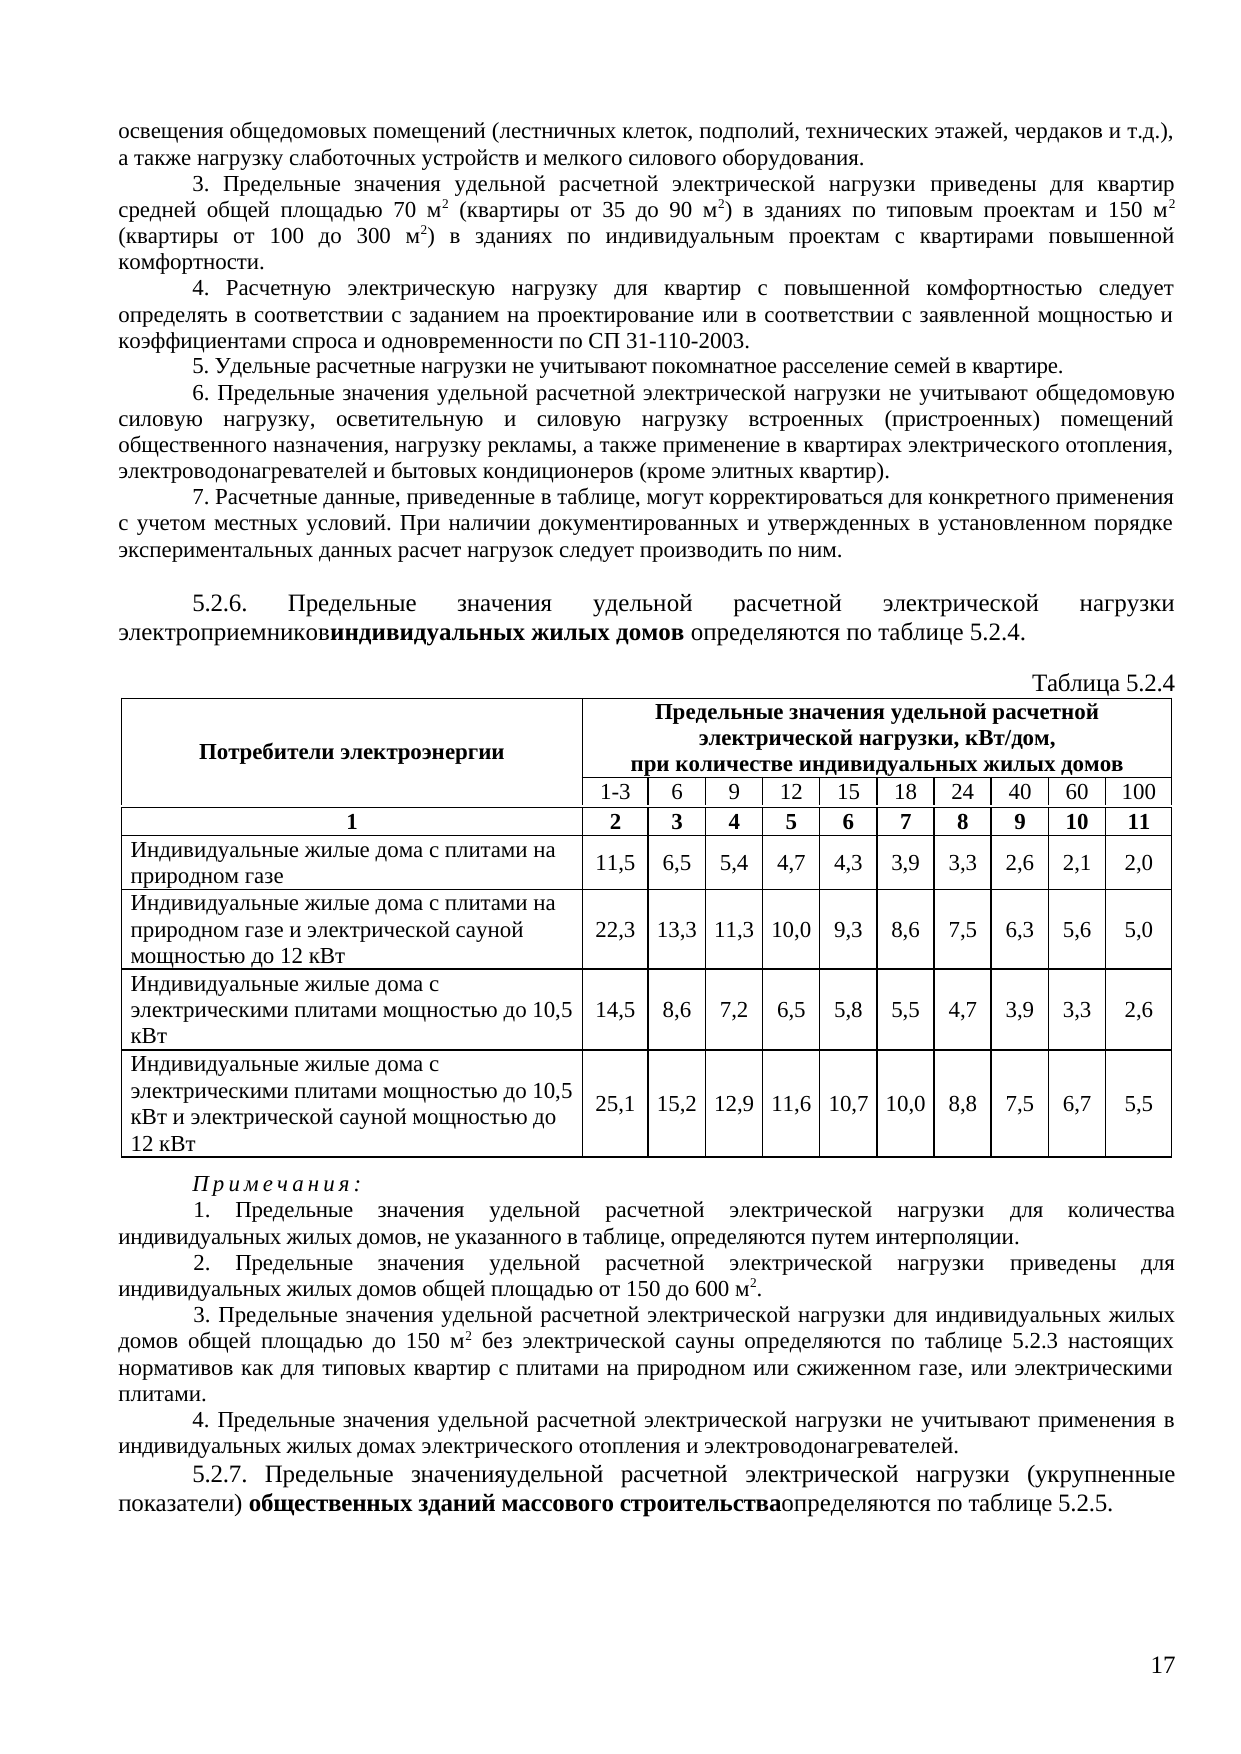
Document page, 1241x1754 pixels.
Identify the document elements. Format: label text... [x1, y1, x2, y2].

text 7. Расчетные данные, приведенные в таблице, могут корректироваться для конкретного применения с учетом местных условий. При наличии документированных и утвержденных в установленном порядке экспериментальных данных расчет нагрузок следует производить по ним. [118, 484, 1175, 562]
table_cell 14,5 [583, 970, 647, 1049]
table_cell 10,0 [878, 1051, 933, 1156]
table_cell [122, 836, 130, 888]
table_cell 8,8 [935, 1051, 990, 1156]
table_cell 11,3 [706, 890, 762, 968]
table_cell 2,6 [992, 836, 1048, 888]
text 3. Предельные значения удельной расчетной электрической нагрузки приведены для квартир средней общей площадью 70 м2 (квартиры от 35 до 90 м2) в зданиях по типовым проектам и 150 м2 (квартиры от 100 до 300 м2) в зданиях по индивидуальным проектам с квартирами повышенной комфортности. [118, 170, 1175, 275]
table_cell 8,6 [878, 890, 933, 968]
table_cell 3,3 [1049, 970, 1105, 1049]
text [118, 118, 1175, 170]
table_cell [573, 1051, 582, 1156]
table_cell 7,5 [992, 1051, 1048, 1156]
text 5. Удельные расчетные нагрузки не учитывают покомнатное расселение семей в квартире. [118, 353, 1175, 379]
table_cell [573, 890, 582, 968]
table_cell 25,1 [583, 1051, 647, 1156]
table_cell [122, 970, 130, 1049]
table_cell 11,5 [583, 836, 647, 888]
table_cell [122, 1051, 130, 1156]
text 6. Предельные значения удельной расчетной электрической нагрузки не учитывают общедомовую силовую нагрузку, осветительную и силовую нагрузку встроенных (пристроенных) помещений общественного назначения, нагрузку рекламы, а также применение в квартирах электрического отопления, электроводонагревателей и бытовых кондиционеров (кроме элитных квартир). [118, 379, 1175, 484]
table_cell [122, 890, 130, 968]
table_cell 5,8 [820, 970, 876, 1049]
table_header 1 [122, 808, 582, 835]
table_cell 13,3 [649, 890, 705, 968]
table_cell 5,0 [1106, 890, 1171, 968]
table_cell 3,9 [992, 970, 1048, 1049]
table_cell 15,2 [649, 1051, 705, 1156]
table_cell 5,5 [1106, 1051, 1171, 1156]
table_cell 2,0 [1106, 836, 1171, 888]
table_cell 2,1 [1049, 836, 1105, 888]
table_cell 6,5 [649, 836, 705, 888]
text Таблица 5.2.4 [118, 669, 1175, 697]
text Примечания: [118, 1170, 1175, 1196]
table_cell 3,3 [935, 836, 990, 888]
text 2. Предельные значения удельной расчетной электрической нагрузки приведены для индивидуальных жилых домов общей площадью от 150 до 600 м2. [118, 1249, 1175, 1302]
table_cell 8,6 [649, 970, 705, 1049]
text 5.2.6. Предельные значения удельной расчетной электрической нагрузки электроприемниковиндивидуальных жилых домов определяются по таблице 5.2.4. [118, 588, 1175, 645]
table_cell 10,7 [820, 1051, 876, 1156]
text 4. Расчетную электрическую нагрузку для квартир с повышенной комфортностью следует определять в соответствии с заданием на проектирование или в соответствии с заявленной мощностью и коэффициентами спроса и одновременности по СП 31-110-2003. [118, 275, 1175, 353]
text 4. Предельные значения удельной расчетной электрической нагрузки не учитывают применения в индивидуальных жилых домах электрического отопления и электроводонагревателей. [118, 1406, 1175, 1459]
table_cell 4,7 [763, 836, 819, 888]
table_cell 7,2 [706, 970, 762, 1049]
table_cell 12,9 [706, 1051, 762, 1156]
table_cell 22,3 [583, 890, 647, 968]
table_header Потребители электроэнергии [122, 699, 582, 805]
table_cell 4,3 [820, 836, 876, 888]
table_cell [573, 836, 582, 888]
table_cell 6,7 [1049, 1051, 1105, 1156]
table_cell 10,0 [763, 890, 819, 968]
table_cell 4,7 [935, 970, 990, 1049]
table_cell 2,6 [1106, 970, 1171, 1049]
text 1. Предельные значения удельной расчетной электрической нагрузки для количества индивидуальных жилых домов, не указанного в таблице, определяются путем интерполяции. [118, 1196, 1175, 1249]
table_cell 5,5 [878, 970, 933, 1049]
text 3. Предельные значения удельной расчетной электрической нагрузки для индивидуальных жилых домов общей площадью до 150 м2 без электрической сауны определяются по таблице 5.2.3 настоящих нормативов как для типовых квартир с плитами на природном или сжиженном газе, или электрическими плитами. [118, 1302, 1175, 1406]
text 5.2.7. Предельные значенияудельной расчетной электрической нагрузки (укрупненные показатели) общественных зданий массового строительстваопределяются по таблице 5.2.5. [118, 1459, 1175, 1516]
table_cell 11,6 [763, 1051, 819, 1156]
table_cell 6,5 [763, 970, 819, 1049]
table_cell 5,6 [1049, 890, 1105, 968]
table_cell 9,3 [820, 890, 876, 968]
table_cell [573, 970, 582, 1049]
table_cell 3,9 [878, 836, 933, 888]
table_cell 5,4 [706, 836, 762, 888]
table_cell 6,3 [992, 890, 1048, 968]
table_cell 7,5 [935, 890, 990, 968]
